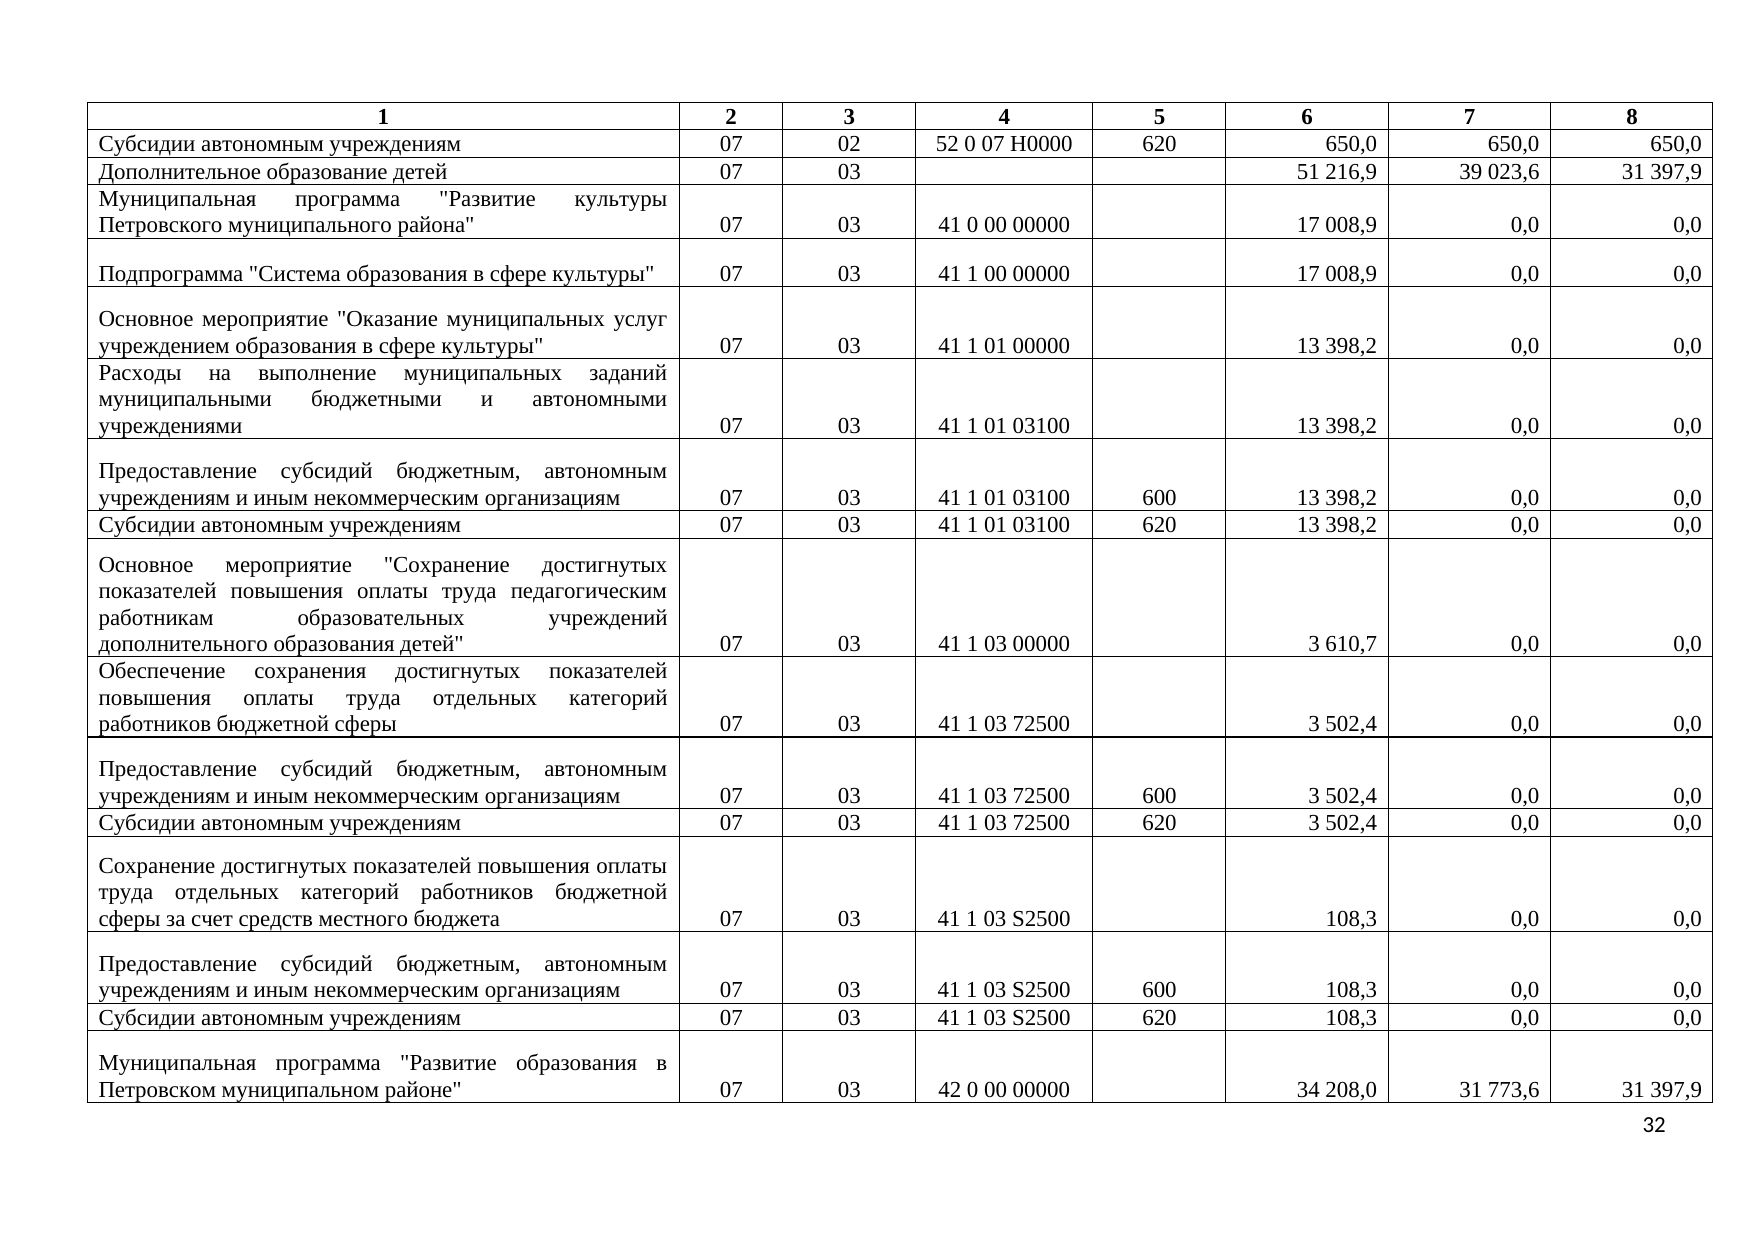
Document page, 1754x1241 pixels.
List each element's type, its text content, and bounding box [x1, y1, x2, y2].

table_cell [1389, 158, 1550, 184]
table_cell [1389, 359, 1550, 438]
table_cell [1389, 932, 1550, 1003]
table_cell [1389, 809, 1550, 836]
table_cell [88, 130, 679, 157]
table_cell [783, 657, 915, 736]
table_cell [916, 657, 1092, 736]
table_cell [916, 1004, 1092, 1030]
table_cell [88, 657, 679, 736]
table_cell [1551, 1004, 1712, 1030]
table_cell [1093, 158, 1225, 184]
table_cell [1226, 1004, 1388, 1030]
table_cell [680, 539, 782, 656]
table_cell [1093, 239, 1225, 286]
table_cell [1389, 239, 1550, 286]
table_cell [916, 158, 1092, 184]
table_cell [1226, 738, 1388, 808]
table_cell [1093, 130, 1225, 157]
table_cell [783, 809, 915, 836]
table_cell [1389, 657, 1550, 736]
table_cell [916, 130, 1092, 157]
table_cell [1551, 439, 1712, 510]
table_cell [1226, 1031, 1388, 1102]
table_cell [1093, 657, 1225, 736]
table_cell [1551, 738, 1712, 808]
table_header 2 [680, 103, 782, 129]
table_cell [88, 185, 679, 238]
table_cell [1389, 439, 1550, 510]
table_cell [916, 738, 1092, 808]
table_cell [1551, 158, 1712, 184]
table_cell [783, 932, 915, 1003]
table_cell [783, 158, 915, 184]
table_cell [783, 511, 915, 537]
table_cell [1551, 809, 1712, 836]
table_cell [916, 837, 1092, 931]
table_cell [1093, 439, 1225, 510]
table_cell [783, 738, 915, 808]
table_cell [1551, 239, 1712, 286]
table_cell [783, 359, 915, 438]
table_header 3 [783, 103, 915, 129]
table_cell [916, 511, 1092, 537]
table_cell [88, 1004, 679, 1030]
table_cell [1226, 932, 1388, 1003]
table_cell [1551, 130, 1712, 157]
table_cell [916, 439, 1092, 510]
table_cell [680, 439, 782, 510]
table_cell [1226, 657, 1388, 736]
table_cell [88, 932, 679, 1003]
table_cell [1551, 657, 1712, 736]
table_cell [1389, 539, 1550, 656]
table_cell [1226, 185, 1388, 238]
table_header 8 [1551, 103, 1712, 129]
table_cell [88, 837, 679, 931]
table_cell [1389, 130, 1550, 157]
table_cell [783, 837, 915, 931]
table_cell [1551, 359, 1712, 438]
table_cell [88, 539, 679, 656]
table_header 6 [1226, 103, 1388, 129]
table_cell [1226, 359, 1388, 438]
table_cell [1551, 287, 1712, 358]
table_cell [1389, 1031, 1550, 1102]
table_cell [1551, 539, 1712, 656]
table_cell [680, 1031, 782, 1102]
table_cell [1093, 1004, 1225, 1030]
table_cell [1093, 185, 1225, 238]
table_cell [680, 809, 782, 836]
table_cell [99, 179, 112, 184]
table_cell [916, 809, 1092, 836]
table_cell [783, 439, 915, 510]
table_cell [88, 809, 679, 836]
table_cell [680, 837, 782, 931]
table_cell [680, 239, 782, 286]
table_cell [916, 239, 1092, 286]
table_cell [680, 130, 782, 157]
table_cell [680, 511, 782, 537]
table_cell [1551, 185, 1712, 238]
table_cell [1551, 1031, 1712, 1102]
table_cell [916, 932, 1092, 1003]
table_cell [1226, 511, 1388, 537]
table_header 1 [88, 103, 679, 129]
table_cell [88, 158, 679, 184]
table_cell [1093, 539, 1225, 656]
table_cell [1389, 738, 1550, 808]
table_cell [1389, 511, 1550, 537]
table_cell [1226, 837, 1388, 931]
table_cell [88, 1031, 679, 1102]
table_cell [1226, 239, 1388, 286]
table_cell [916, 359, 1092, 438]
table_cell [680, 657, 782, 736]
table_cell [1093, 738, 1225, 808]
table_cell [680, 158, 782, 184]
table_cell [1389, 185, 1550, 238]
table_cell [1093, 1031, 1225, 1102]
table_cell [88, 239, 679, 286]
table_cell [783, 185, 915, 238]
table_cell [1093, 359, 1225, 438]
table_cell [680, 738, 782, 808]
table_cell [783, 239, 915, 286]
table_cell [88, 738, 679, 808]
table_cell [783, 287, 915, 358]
table_header 4 [916, 103, 1092, 129]
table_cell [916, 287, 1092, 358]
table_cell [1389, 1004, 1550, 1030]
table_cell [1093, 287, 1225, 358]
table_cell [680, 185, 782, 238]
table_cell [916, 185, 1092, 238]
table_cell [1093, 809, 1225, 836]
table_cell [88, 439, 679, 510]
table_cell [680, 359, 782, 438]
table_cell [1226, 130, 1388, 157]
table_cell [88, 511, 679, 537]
table_header 7 [1389, 103, 1550, 129]
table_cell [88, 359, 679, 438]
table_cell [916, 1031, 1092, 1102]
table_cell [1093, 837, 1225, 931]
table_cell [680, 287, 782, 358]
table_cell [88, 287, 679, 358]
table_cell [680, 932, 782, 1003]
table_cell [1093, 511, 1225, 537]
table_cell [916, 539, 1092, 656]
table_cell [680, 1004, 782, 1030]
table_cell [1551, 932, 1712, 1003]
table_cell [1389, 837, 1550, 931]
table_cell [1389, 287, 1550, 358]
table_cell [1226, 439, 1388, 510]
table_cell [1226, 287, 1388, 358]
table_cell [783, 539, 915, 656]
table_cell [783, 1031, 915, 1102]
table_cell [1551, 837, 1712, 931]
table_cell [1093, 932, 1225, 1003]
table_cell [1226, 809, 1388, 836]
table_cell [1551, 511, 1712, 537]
table_header 5 [1093, 103, 1225, 129]
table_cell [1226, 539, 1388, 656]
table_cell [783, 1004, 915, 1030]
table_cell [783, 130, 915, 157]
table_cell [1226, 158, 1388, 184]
